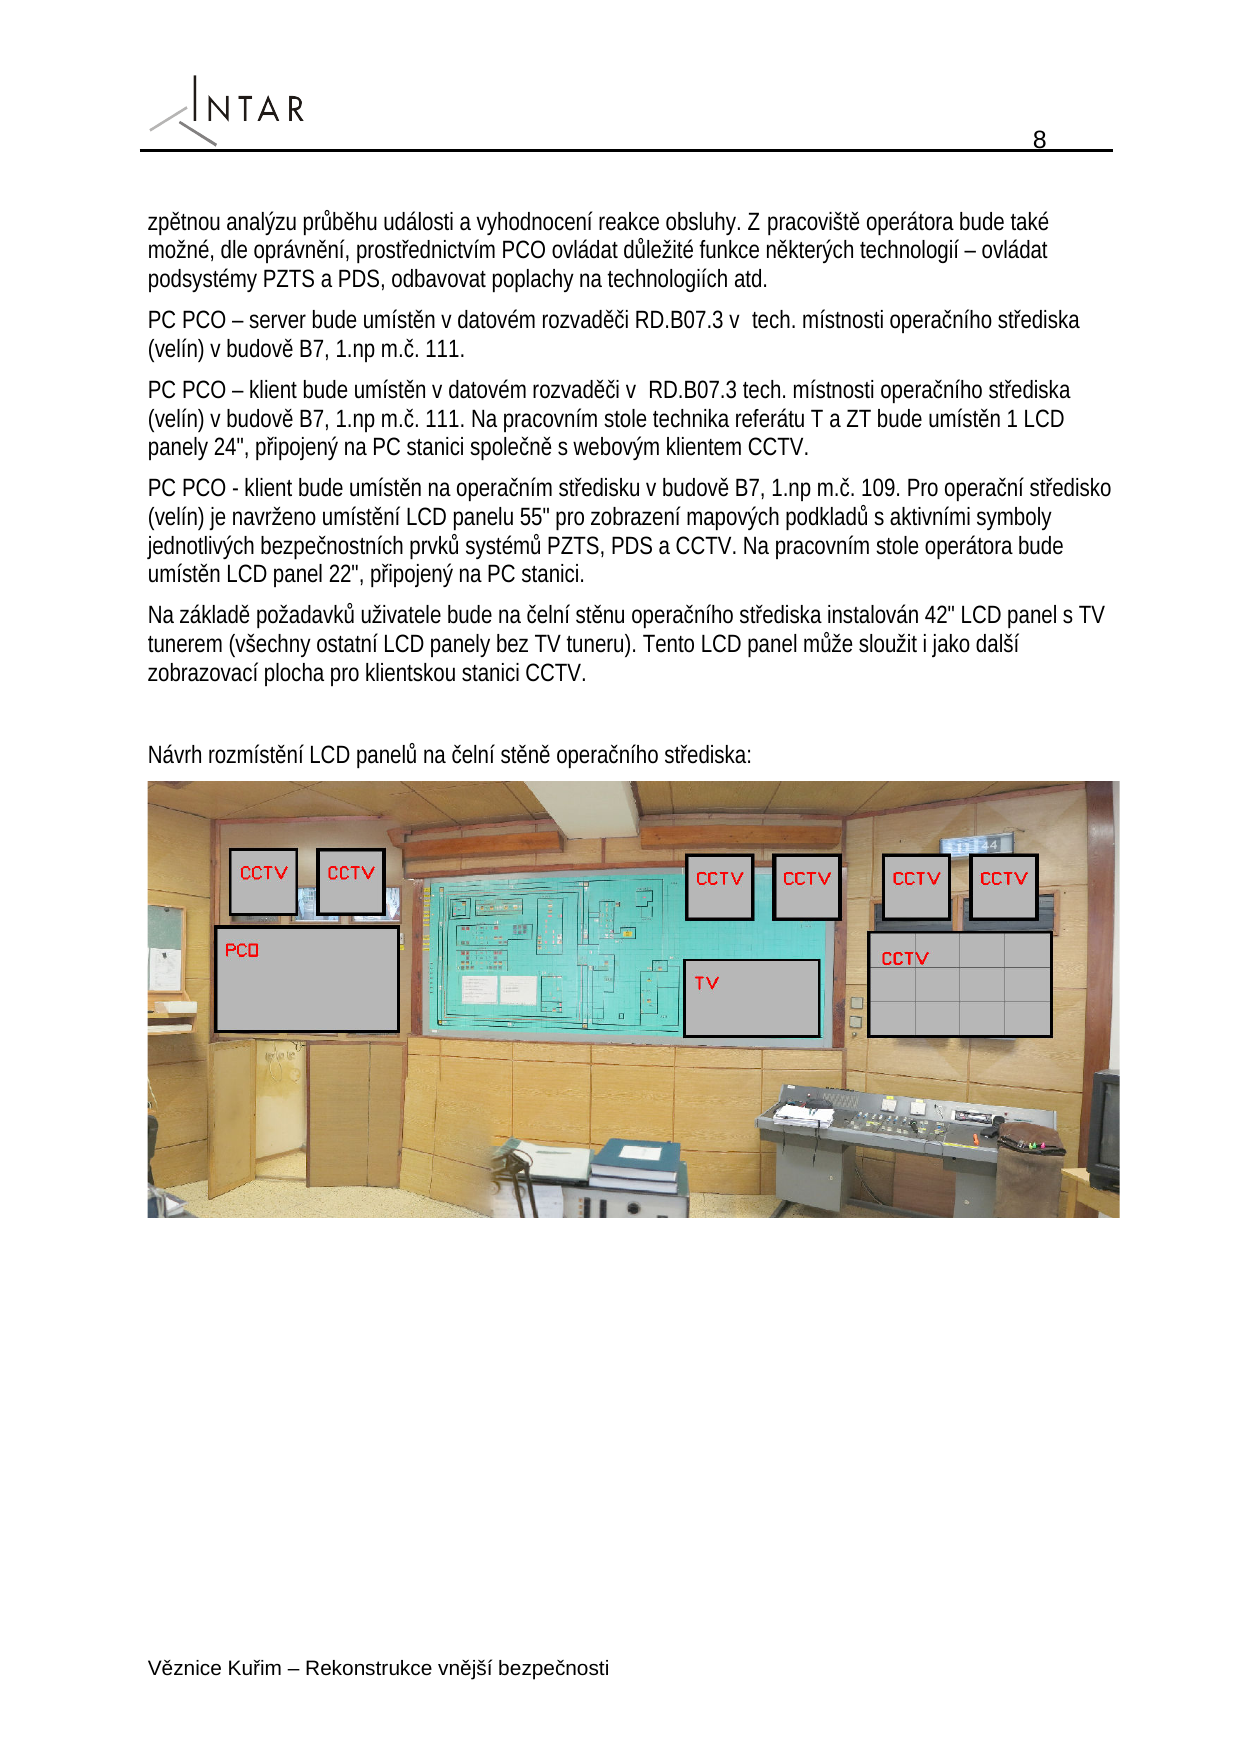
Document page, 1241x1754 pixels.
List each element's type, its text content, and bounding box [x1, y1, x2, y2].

text PC PCO - klient bude umístěn na operačním středisku v budově B7, 1.np m.č. 109. Pro operační středisko (velín) je navrženo umístění LCD panelu 55" pro zobrazení mapových podkladů s aktivními symboly jednotlivých bezpečnostních prvků systémů PZTS, PDS a CCTV. Na pracovním stole operátora bude umístěn LCD panel 22", připojený na PC stanici. [148, 473, 1122, 588]
picture [147, 781, 1120, 1218]
text Návrh rozmístění LCD panelů na čelní stěně operačního střediska: [148, 740, 1122, 769]
text Na základě požadavků uživatele bude na čelní stěnu operačního střediska instalován 42" LCD panel s TV tunerem (všechny ostatní LCD panely bez TV tuneru). Tento LCD panel může sloužit i jako další zobrazovací plocha pro klientskou stanici CCTV. [148, 601, 1122, 686]
text PC PCO – server bude umístěn v datovém rozvaděči RD.B07.3 v tech. místnosti operačního střediska (velín) v budově B7, 1.np m.č. 111. [148, 305, 1122, 362]
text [148, 207, 1122, 293]
text PC PCO – klient bude umístěn v datovém rozvaděči v RD.B07.3 tech. místnosti operačního střediska (velín) v budově B7, 1.np m.č. 111. Na pracovním stole technika referátu T a ZT bude umístěn 1 LCD panely 24", připojený na PC stanici společně s webovým klientem CCTV. [148, 375, 1122, 461]
